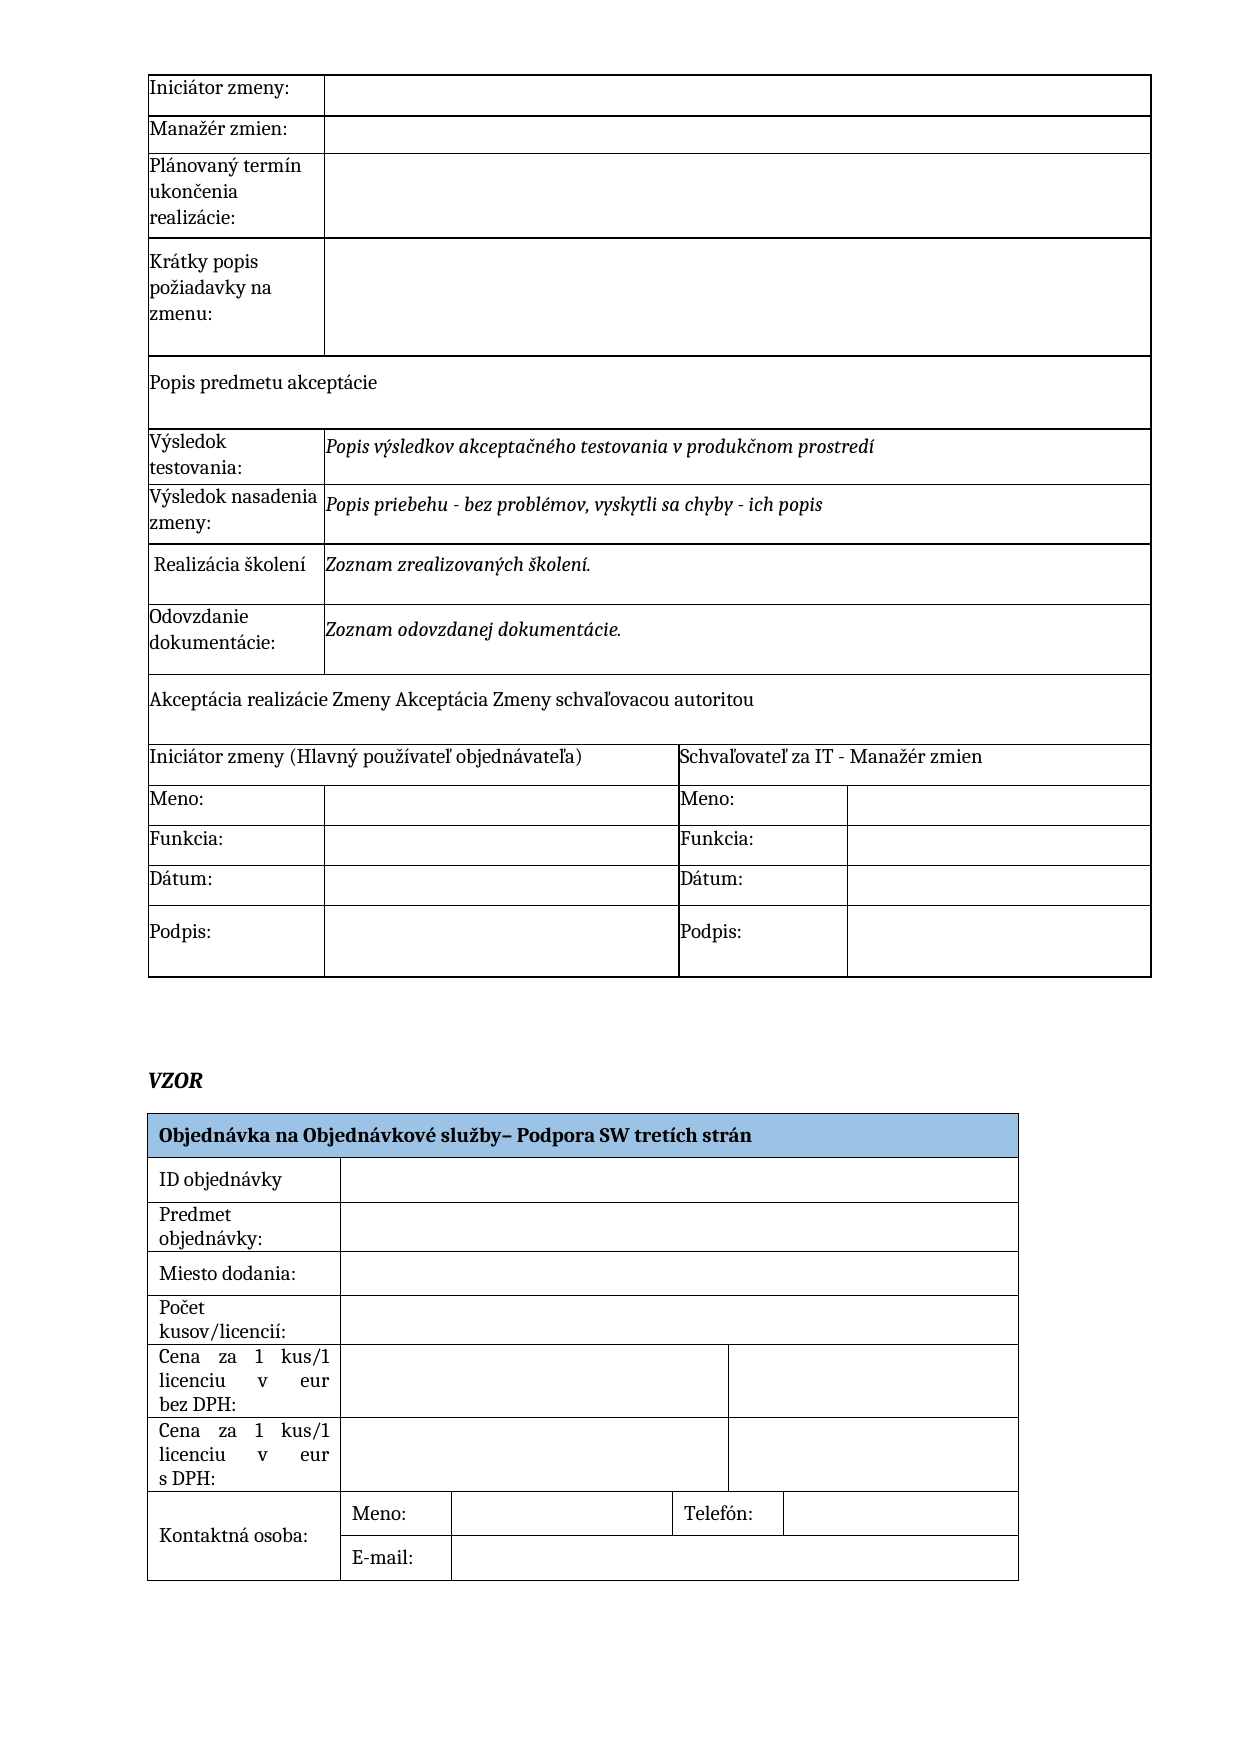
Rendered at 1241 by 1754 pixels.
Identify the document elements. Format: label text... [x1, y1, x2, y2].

table_cell Popis výsledkov akceptačného testovania v produkčnom prostredí [325, 430, 1150, 483]
table_cell Iniciátor zmeny (Hlavný používateľ objednávateľa) [149, 745, 678, 785]
table_cell [848, 866, 1150, 905]
table_cell Schvaľovateľ za IT - Manažér zmien [680, 745, 1150, 785]
table_cell [325, 154, 1150, 237]
table_cell [341, 1252, 1018, 1295]
table_cell Meno: [680, 786, 847, 825]
table_cell [848, 786, 1150, 825]
table_cell [729, 1418, 1018, 1491]
table_cell [452, 1536, 1018, 1579]
table_cell Meno: [341, 1492, 451, 1535]
table_cell Manažér zmien: [149, 117, 324, 152]
table_cell Výsledok nasadenia zmeny: [149, 485, 324, 543]
table_cell Funkcia: [680, 826, 847, 865]
table_cell Popis priebehu - bez problémov, vyskytli sa chyby - ich popis [325, 485, 1150, 543]
table_cell Výsledok testovania: [149, 430, 324, 483]
table_cell [325, 76, 1150, 115]
table_cell [784, 1492, 1018, 1535]
table_cell Meno: [149, 786, 324, 825]
table_cell [452, 1492, 672, 1535]
table_cell Miesto dodania: [148, 1252, 340, 1295]
table_cell Kontaktná osoba: [148, 1492, 340, 1579]
table_cell [341, 1158, 1018, 1202]
table_cell [729, 1345, 1018, 1417]
table_cell Podpis: [149, 906, 324, 976]
table_cell Podpis: [680, 906, 847, 976]
table_cell Cena za 1 kus/1 licenciu v eur bez DPH: [148, 1345, 340, 1417]
table_cell Cena za 1 kus/1 licenciu v eur s DPH: [148, 1418, 340, 1491]
table_cell [848, 906, 1150, 976]
table_cell [341, 1418, 728, 1491]
table_cell Dátum: [680, 866, 847, 905]
table_cell Realizácia školení [149, 545, 324, 603]
text VZOR [148, 1068, 1093, 1094]
table_cell [848, 826, 1150, 865]
table_cell [325, 239, 1150, 355]
table_cell Krátky popis požiadavky na zmenu: [149, 239, 324, 355]
table_cell E-mail: [341, 1536, 451, 1579]
table_cell Akceptácia realizácie Zmeny Akceptácia Zmeny schvaľovacou autoritou [149, 675, 1150, 744]
table_cell [341, 1296, 1018, 1344]
table_cell [325, 906, 678, 976]
table_cell [341, 1345, 728, 1417]
table_cell Popis predmetu akceptácie [149, 357, 1150, 428]
table_cell Zoznam zrealizovaných školení. [325, 545, 1150, 603]
table_cell Funkcia: [149, 826, 324, 865]
table_header Objednávka na Objednávkové služby– Podpora SW tretích strán [148, 1114, 1018, 1157]
table_cell [325, 826, 678, 865]
table_cell [325, 866, 678, 905]
table_cell Zoznam odovzdanej dokumentácie. [325, 605, 1150, 673]
table_cell [325, 117, 1150, 152]
table_cell Dátum: [149, 866, 324, 905]
table_cell Iniciátor zmeny: [149, 76, 324, 115]
table_cell Telefón: [673, 1492, 783, 1535]
table_cell Plánovaný termín ukončenia realizácie: [149, 154, 324, 237]
table_cell [341, 1203, 1018, 1251]
table_cell Počet kusov/licencií: [148, 1296, 340, 1344]
table_cell ID objednávky [148, 1158, 340, 1202]
table_cell Predmet objednávky: [148, 1203, 340, 1251]
table_cell Odovzdanie dokumentácie: [149, 605, 324, 673]
table_cell [325, 786, 678, 825]
